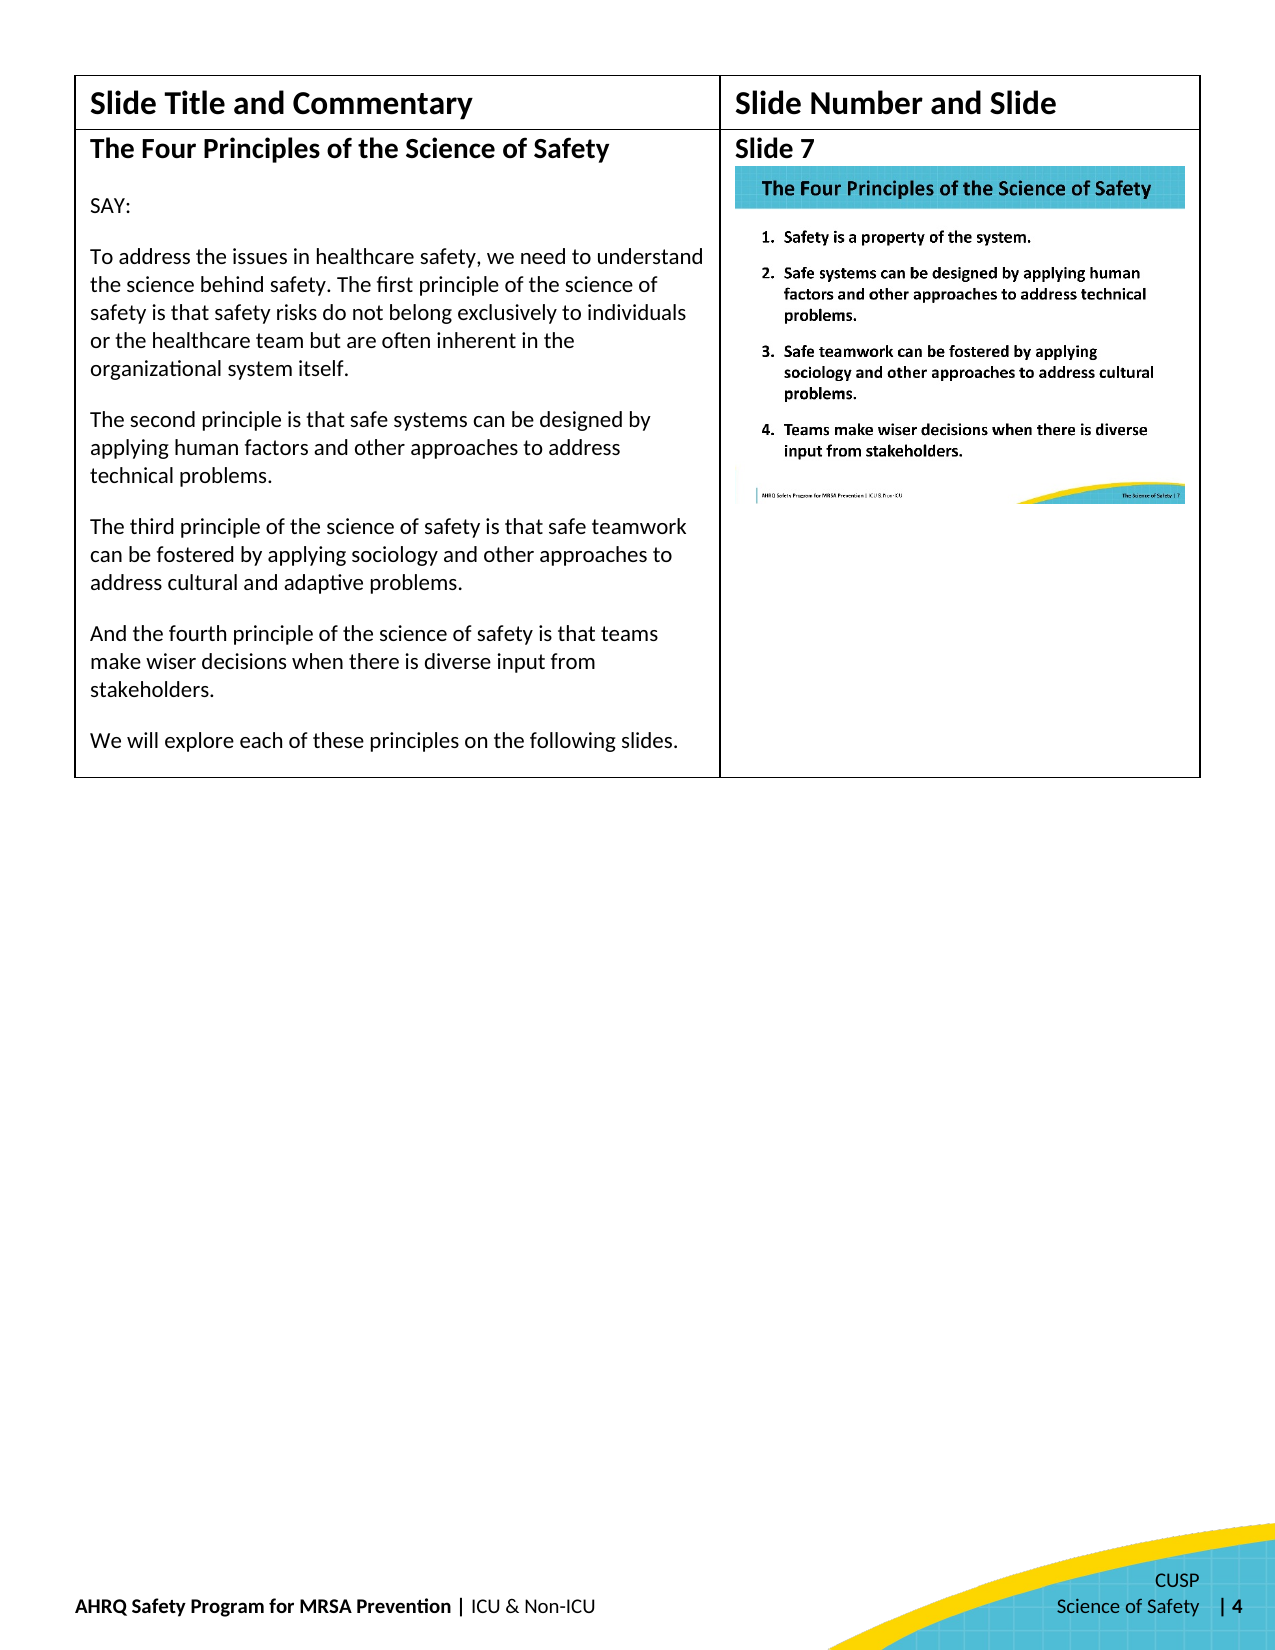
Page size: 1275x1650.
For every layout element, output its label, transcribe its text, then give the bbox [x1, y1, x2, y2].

picture [825, 1522, 1275, 1650]
picture [735, 166, 1185, 504]
table_cell The Four Principles of the Science of Safety SAY: To address the issues in healthcare safety, we need to understand the science behind safety. The first principle of the science of safety is that safety risks do not belong exclusively to individuals or the healthcare team but are often inherent in the organizational system itself. The second principle is that safe systems can be designed by applying human factors and other approaches to address technical problems. The third principle of the science of safety is that safe teamwork can be fostered by applying sociology and other approaches to address cultural and adaptive problems. And the fourth principle of the science of safety is that teams make wiser decisions when there is diverse input from stakeholders. We will explore each of these principles on the following slides. [76, 130, 719, 777]
table_header Slide Number and Slide [721, 76, 1199, 129]
table_cell Slide 7 [721, 130, 1199, 777]
table_header Slide Title and Commentary [76, 76, 719, 129]
